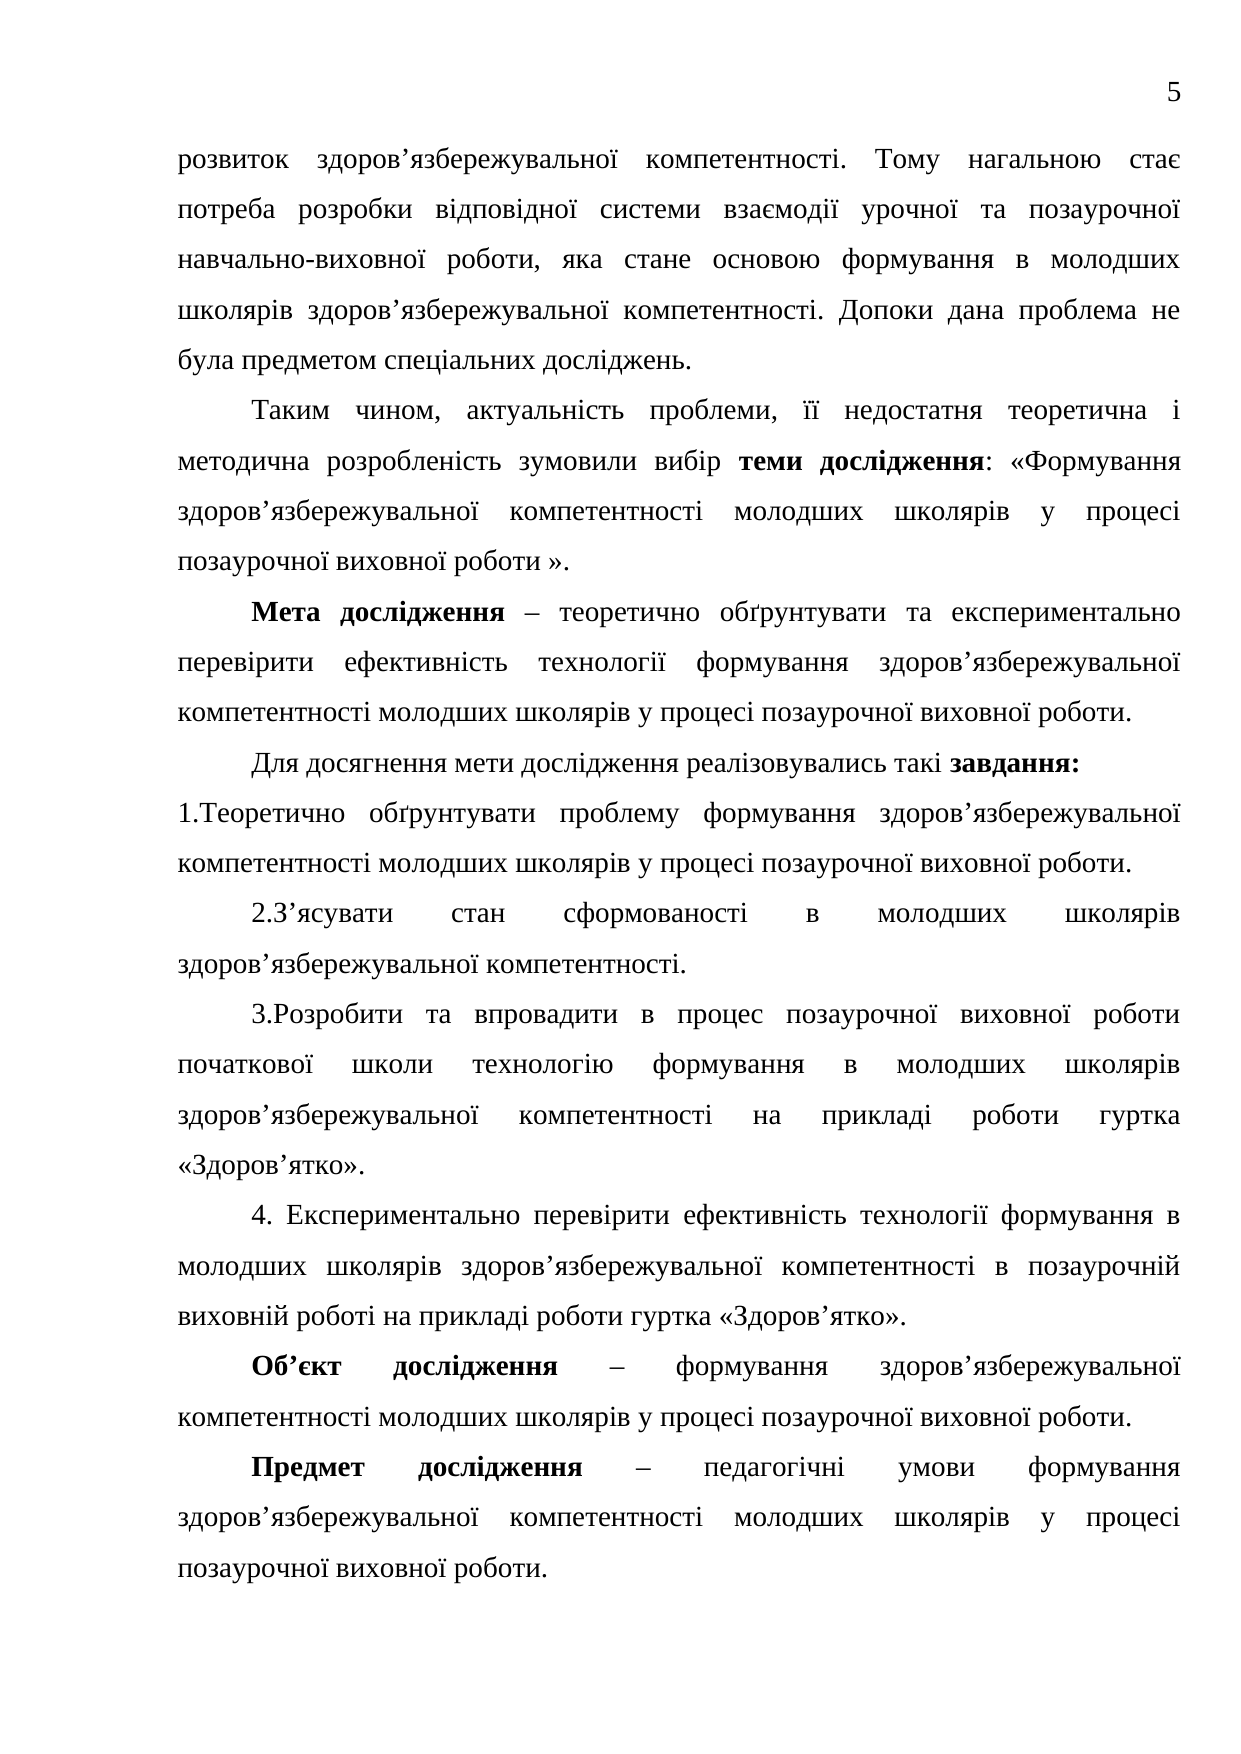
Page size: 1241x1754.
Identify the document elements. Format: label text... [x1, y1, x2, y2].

text Об’єкт дослідження – формування здоров’язбережувальної компетентності молодших школярів у процесі позаурочної виховної роботи. [177, 1348, 1181, 1432]
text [177, 141, 1181, 376]
text 1.Теоретично обґрунтувати проблему формування здоров’язбережувальної компетентності молодших школярів у процесі позаурочної виховної роботи. [177, 795, 1181, 879]
text Предмет дослідження – педагогічні умови формування здоров’язбережувальної компетентності молодших школярів у процесі позаурочної виховної роботи. [177, 1449, 1181, 1583]
text 4. Експериментально перевірити ефективність технології формування в молодших школярів здоров’язбережувальної компетентності в позаурочній виховній роботі на прикладі роботи гуртка «Здоров’ятко». [177, 1197, 1181, 1332]
text Мета дослідження – теоретично обґрунтувати та експериментально перевірити ефективність технології формування здоров’язбережувальної компетентності молодших школярів у процесі позаурочної виховної роботи. [177, 594, 1181, 728]
text 3.Розробити та впровадити в процес позаурочної виховної роботи початкової школи технологію формування в молодших школярів здоров’язбережувальної компетентності на прикладі роботи гуртка «Здоров’ятко». [177, 996, 1181, 1181]
text 2.З’ясувати стан сформованості в молодших школярів здоров’язбережувальної компетентності. [177, 896, 1181, 979]
text Для досягнення мети дослідження реалізовувались такі завдання: [177, 745, 1181, 778]
text Таким чином, актуальність проблеми, її недостатня теоретична і методична розробленість зумовили вибір теми дослідження: «Формування здоров’язбережувальної компетентності молодших школярів у процесі позаурочної виховної роботи ». [177, 392, 1181, 577]
